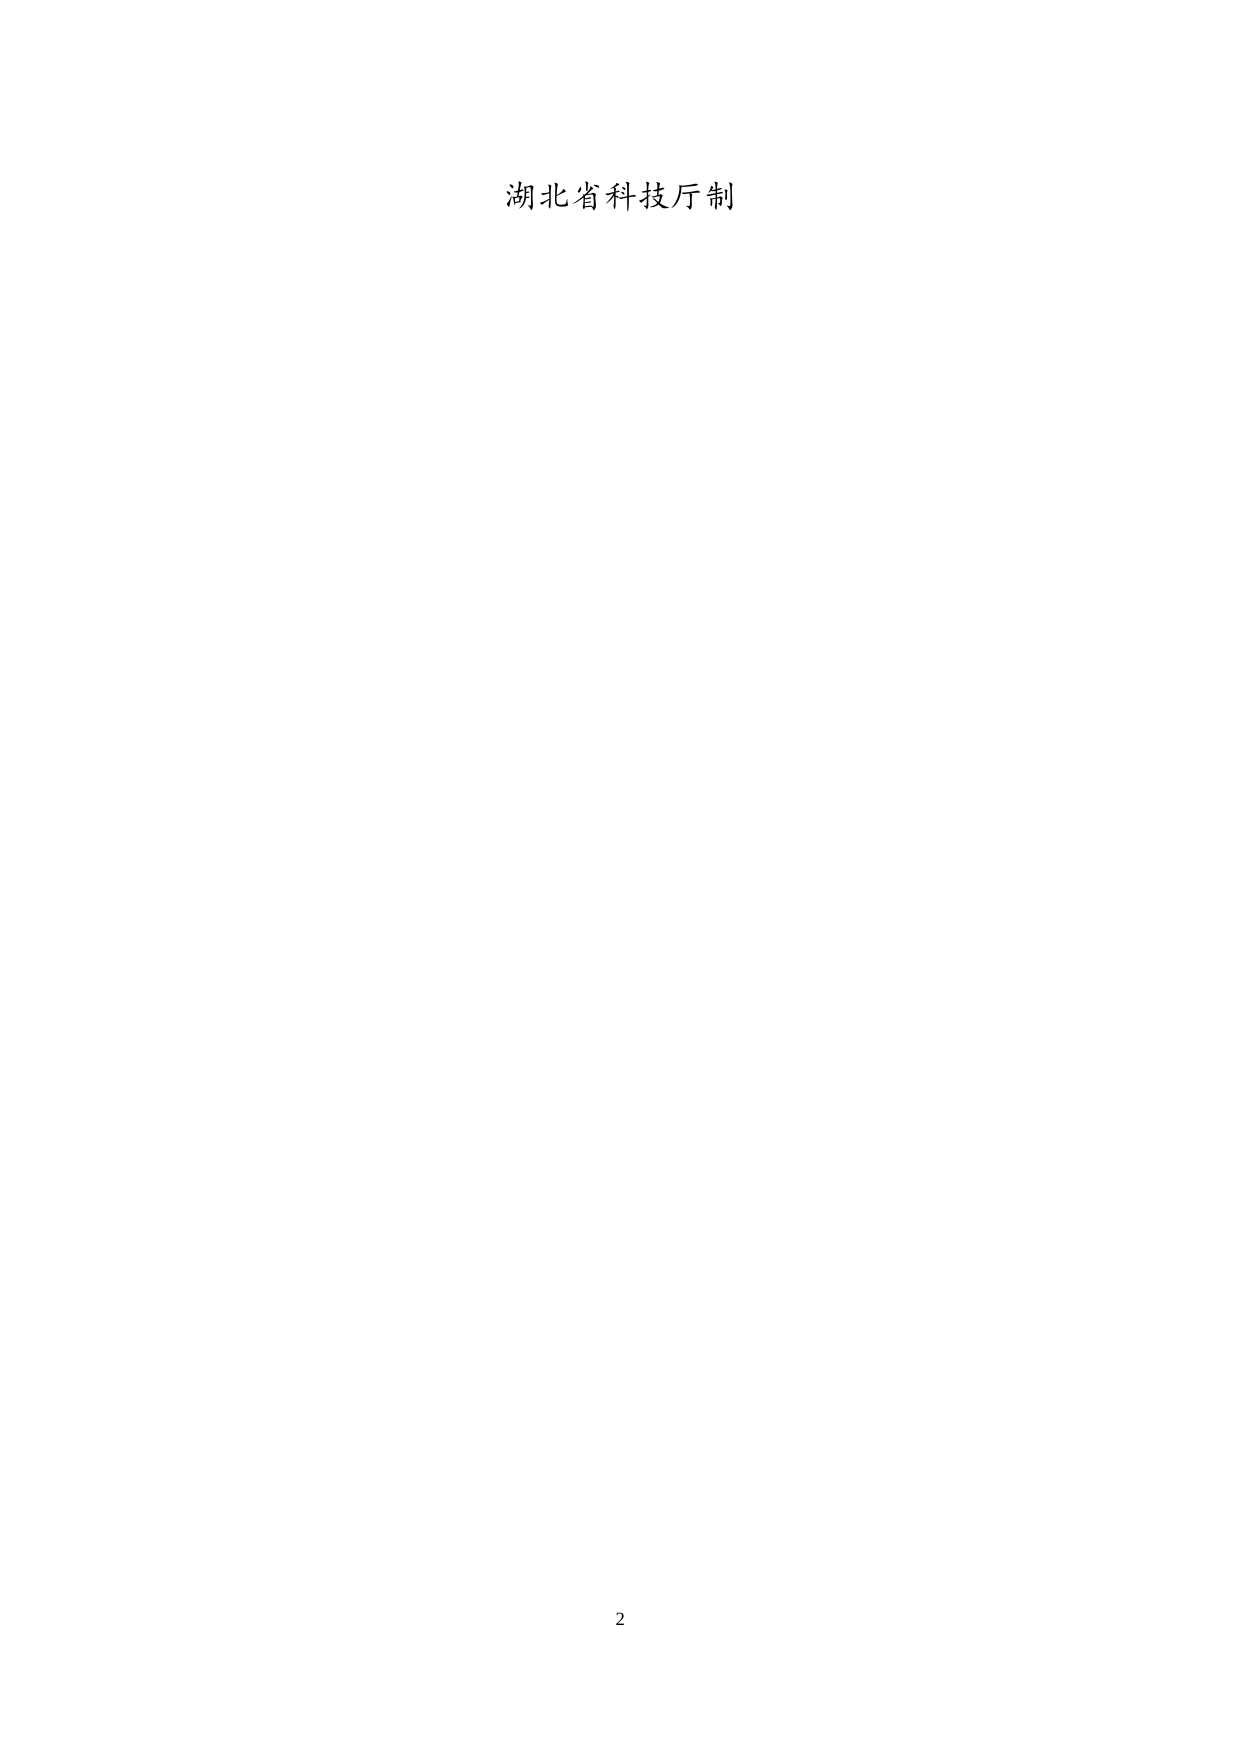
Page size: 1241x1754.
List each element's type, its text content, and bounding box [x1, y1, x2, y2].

text 湖北省科技厅制 [187, 162, 1053, 227]
